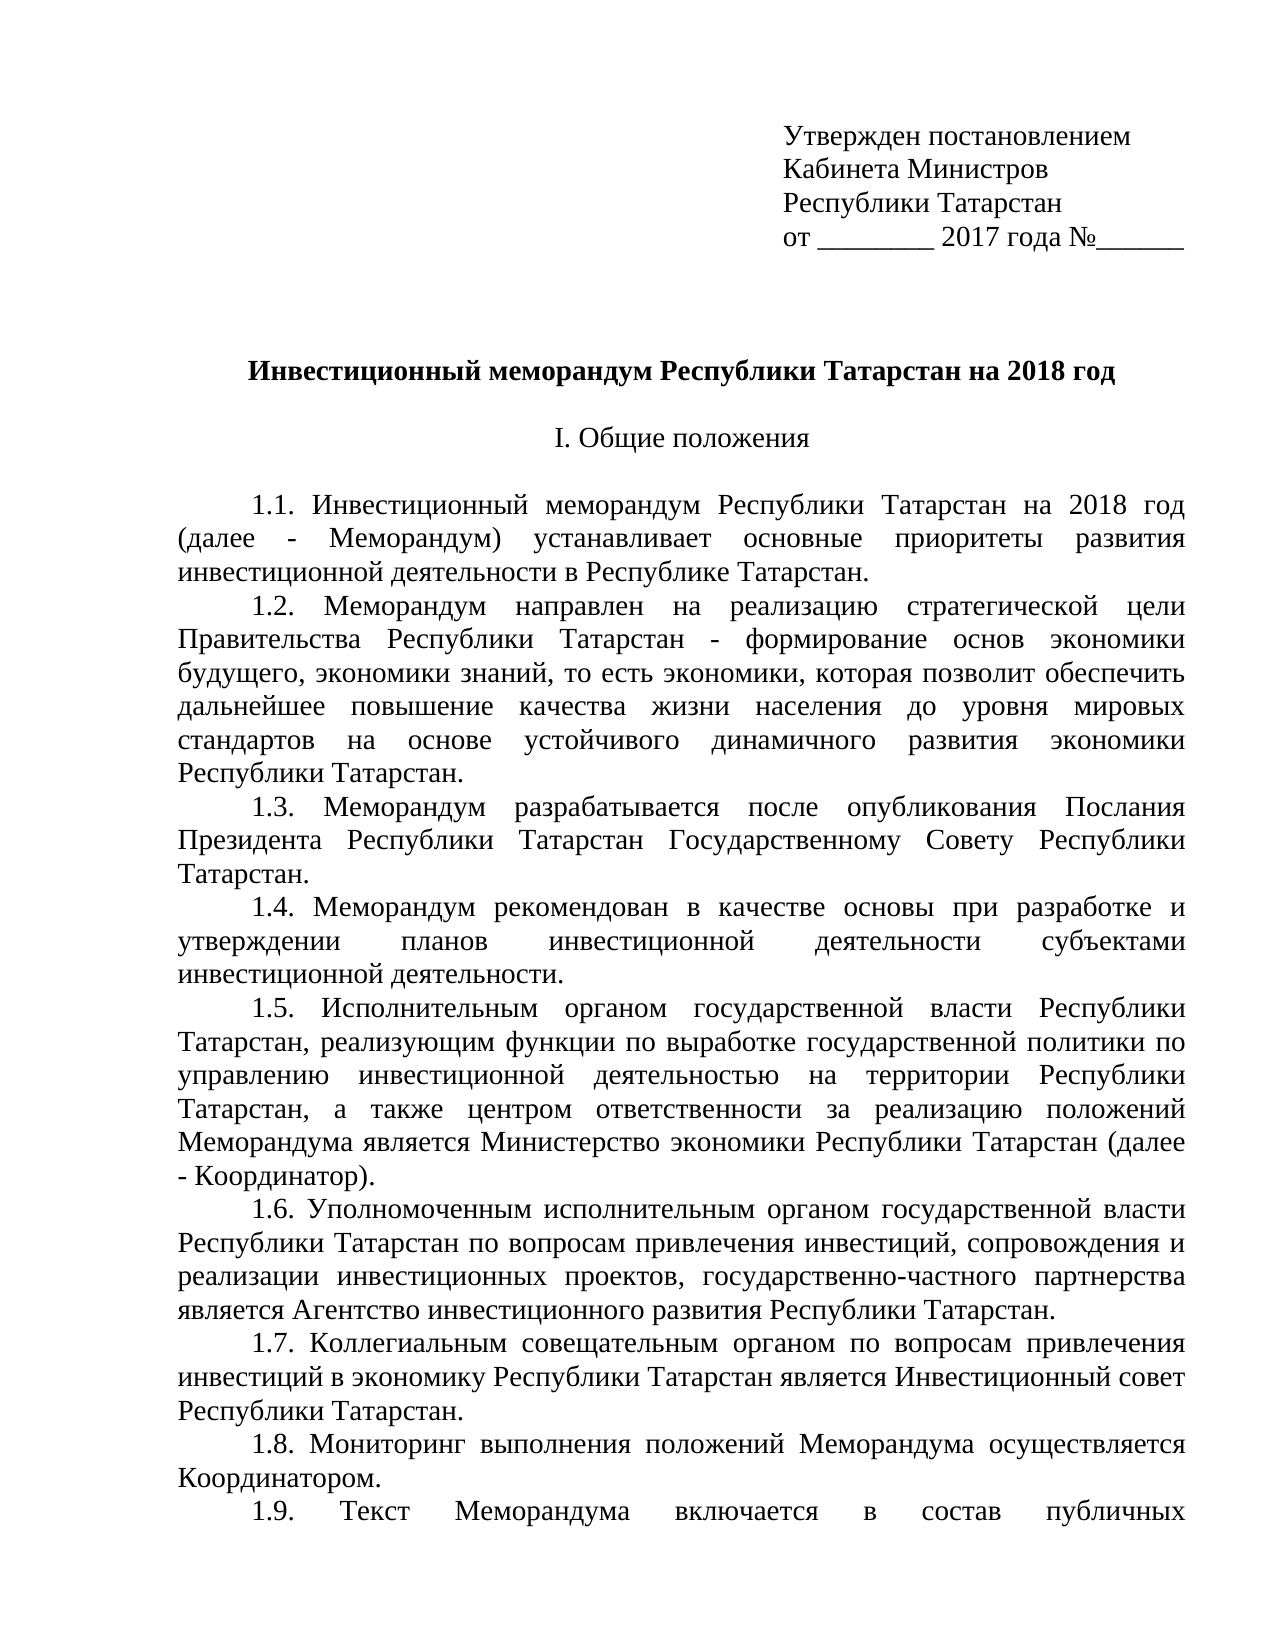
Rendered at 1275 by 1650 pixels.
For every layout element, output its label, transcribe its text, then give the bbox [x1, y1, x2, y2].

text 1.5. Исполнительным органом государственной власти Республики Татарстан, реализующим функции по выработке государственной политики по управлению инвестиционной деятельностью на территории Республики Татарстан, а также центром ответственности за реализацию положений Меморандума является Министерство экономики Республики Татарстан (далее - Координатор). [177, 990, 1186, 1191]
text от ________ 2017 года №______ [177, 219, 1186, 252]
text I. Общие положения [177, 420, 1186, 453]
text 1.3. Меморандум разрабатывается после опубликования Послания Президента Республики Татарстан Государственному Совету Республики Татарстан. [177, 789, 1186, 889]
text 1.6. Уполномоченным исполнительным органом государственной власти Республики Татарстан по вопросам привлечения инвестиций, сопровождения и реализации инвестиционных проектов, государственно-частного партнерства является Агентство инвестиционного развития Республики Татарстан. [177, 1191, 1186, 1326]
text 1.4. Меморандум рекомендован в качестве основы при разработке и утверждении планов инвестиционной деятельности субъектами инвестиционной деятельности. [177, 889, 1186, 990]
text Республики Татарстан [177, 185, 1186, 219]
text Кабинета Министров [177, 152, 1186, 185]
text 1.8. Мониторинг выполнения положений Меморандума осуществляется Координатором. [177, 1426, 1186, 1493]
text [177, 1493, 1186, 1527]
text Утвержден постановлением [177, 118, 1186, 152]
text 1.7. Коллегиальным совещательным органом по вопросам привлечения инвестиций в экономику Республики Татарстан является Инвестиционный совет Республики Татарстан. [177, 1326, 1186, 1426]
title Инвестиционный меморандум Республики Татарстан на 2018 год [177, 353, 1186, 386]
text 1.1. Инвестиционный меморандум Республики Татарстан на 2018 год (далее - Меморандум) устанавливает основные приоритеты развития инвестиционной деятельности в Республике Татарстан. [177, 487, 1186, 588]
text 1.2. Меморандум направлен на реализацию стратегической цели Правительства Республики Татарстан - формирование основ экономики будущего, экономики знаний, то есть экономики, которая позволит обеспечить дальнейшее повышение качества жизни населения до уровня мировых стандартов на основе устойчивого динамичного развития экономики Республики Татарстан. [177, 588, 1186, 789]
